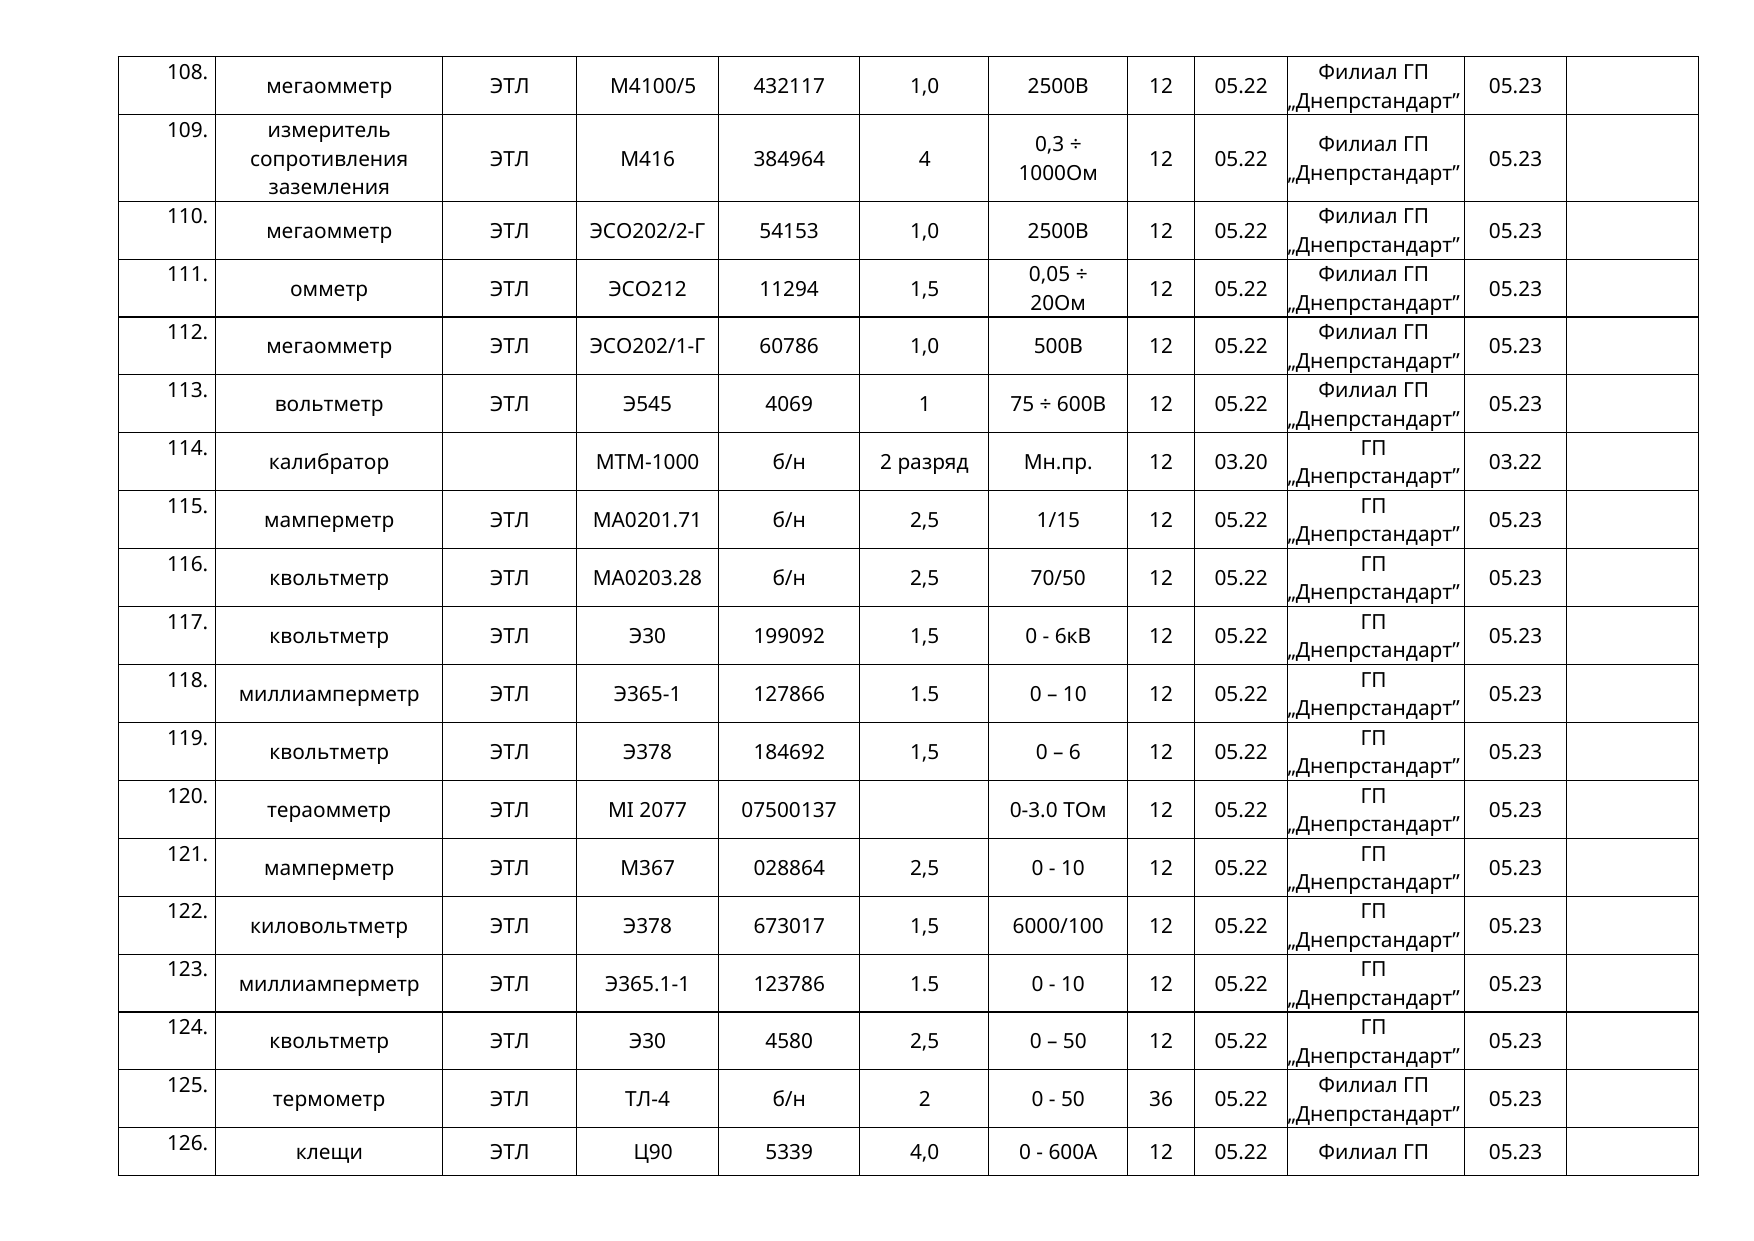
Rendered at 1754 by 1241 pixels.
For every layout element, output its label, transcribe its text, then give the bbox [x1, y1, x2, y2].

table_cell 05.22 [1195, 318, 1287, 374]
table_cell киловольтметр [216, 897, 442, 953]
table_cell 12 [1128, 781, 1194, 838]
table_cell [860, 781, 988, 838]
table_cell ГП „Днепрстандарт” [1288, 549, 1464, 606]
table_cell ТЛ-4 [577, 1070, 718, 1127]
table_cell 1.5 [860, 955, 988, 1011]
table_cell 2,5 [860, 549, 988, 606]
table_cell 0 – 10 [989, 665, 1127, 722]
table_cell 05.22 [1195, 1013, 1287, 1069]
table_cell [1567, 433, 1698, 490]
table_cell 12 [1128, 375, 1194, 432]
table_cell [1567, 607, 1698, 664]
table_cell [1567, 723, 1698, 780]
table_cell [1567, 1070, 1698, 1127]
table_cell 2 [860, 1070, 988, 1127]
table_cell ЭТЛ [443, 375, 576, 432]
table_cell миллиамперметр [216, 665, 442, 722]
table_cell Э365.1-1 [577, 955, 718, 1011]
table_cell 05.23 [1465, 839, 1566, 896]
table_cell [1567, 781, 1698, 838]
table_cell Мн.пр. [989, 433, 1127, 490]
table_cell 03.20 [1195, 433, 1287, 490]
table_cell 12 [1128, 202, 1194, 258]
table_cell [1567, 839, 1698, 896]
table_cell М367 [577, 839, 718, 896]
table_cell мегаомметр [216, 57, 442, 114]
table_cell клещи [216, 1128, 442, 1174]
table_cell ЭТЛ [443, 57, 576, 114]
table_cell 2500В [989, 57, 1127, 114]
table_cell 05.22 [1195, 1070, 1287, 1127]
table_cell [1288, 1128, 1464, 1174]
table_cell 05.23 [1465, 723, 1566, 780]
table_cell ГП „Днепрстандарт” [1288, 955, 1464, 1011]
table_cell ГП „Днепрстандарт” [1288, 723, 1464, 780]
table_cell термометр [216, 1070, 442, 1127]
table_cell 0 - 600А [989, 1128, 1127, 1174]
table_cell 11294 [719, 260, 859, 316]
table_cell 12 [1128, 115, 1194, 201]
table_cell 05.22 [1195, 202, 1287, 258]
table_cell 673017 [719, 897, 859, 953]
table_cell 60786 [719, 318, 859, 374]
table_cell Филиал ГП „Днепрстандарт” [1288, 1070, 1464, 1127]
table_cell 2,5 [860, 839, 988, 896]
table_cell 127866 [719, 665, 859, 722]
table_cell Э30 [577, 1013, 718, 1069]
table_cell омметр [216, 260, 442, 316]
table_cell 1/15 [989, 491, 1127, 548]
table_cell квольтметр [216, 607, 442, 664]
table_cell [119, 723, 215, 780]
table_cell [119, 115, 215, 201]
table_cell 05.23 [1465, 375, 1566, 432]
table_cell ЭТЛ [443, 1013, 576, 1069]
table_cell 384964 [719, 115, 859, 201]
table_cell 05.22 [1195, 665, 1287, 722]
table_cell 0,3 ÷ 1000Ом [989, 115, 1127, 201]
table_cell ЭТЛ [443, 781, 576, 838]
table_cell [119, 57, 215, 114]
table_cell [119, 375, 215, 432]
table_cell ЭТЛ [443, 607, 576, 664]
table_cell мамперметр [216, 839, 442, 896]
table_cell 2 разряд [860, 433, 988, 490]
table_cell квольтметр [216, 549, 442, 606]
table_cell 05.22 [1195, 549, 1287, 606]
table_cell [1567, 549, 1698, 606]
table_cell ЭТЛ [443, 897, 576, 953]
table_cell ГП „Днепрстандарт” [1288, 897, 1464, 953]
table_cell [1567, 1013, 1698, 1069]
table_cell 12 [1128, 955, 1194, 1011]
table_cell ГП „Днепрстандарт” [1288, 665, 1464, 722]
table_cell 07500137 [719, 781, 859, 838]
table_cell 0,05 ÷ 20Ом [989, 260, 1127, 316]
table_cell [119, 781, 215, 838]
table_cell 12 [1128, 665, 1194, 722]
table_cell 12 [1128, 318, 1194, 374]
table_cell 028864 [719, 839, 859, 896]
table_cell ЭТЛ [443, 955, 576, 1011]
table_cell 4 [860, 115, 988, 201]
table_cell [1567, 260, 1698, 316]
table_cell 4580 [719, 1013, 859, 1069]
table_cell 05.22 [1195, 607, 1287, 664]
table_cell 123786 [719, 955, 859, 1011]
table_cell 05.22 [1195, 723, 1287, 780]
table_cell Э365-1 [577, 665, 718, 722]
table_cell 05.23 [1465, 115, 1566, 201]
table_cell 2500В [989, 202, 1127, 258]
table_cell ГП „Днепрстандарт” [1288, 839, 1464, 896]
table_cell 0 - 10 [989, 955, 1127, 1011]
table_cell 0 - 50 [989, 1070, 1127, 1127]
table_cell мамперметр [216, 491, 442, 548]
table_cell ЭТЛ [443, 723, 576, 780]
table_cell [119, 260, 215, 316]
table_cell ЭТЛ [443, 549, 576, 606]
table_cell ЭТЛ [443, 665, 576, 722]
table_cell [443, 433, 576, 490]
table_cell 05.23 [1465, 1013, 1566, 1069]
table_cell 05.23 [1465, 781, 1566, 838]
table_cell Э378 [577, 897, 718, 953]
table_cell [119, 549, 215, 606]
table_cell 12 [1128, 491, 1194, 548]
table_cell [1567, 665, 1698, 722]
table_cell 05.22 [1195, 115, 1287, 201]
table_cell Э545 [577, 375, 718, 432]
table_cell [1567, 1128, 1698, 1174]
table_cell 199092 [719, 607, 859, 664]
table_cell [119, 839, 215, 896]
table_cell [119, 897, 215, 953]
table_cell 12 [1128, 839, 1194, 896]
table_cell М4100/5 [577, 57, 718, 114]
table_cell 05.22 [1195, 781, 1287, 838]
table_cell 05.23 [1465, 260, 1566, 316]
table_cell 500В [989, 318, 1127, 374]
table_cell [119, 607, 215, 664]
table_cell 12 [1128, 549, 1194, 606]
table_cell МА0203.28 [577, 549, 718, 606]
table_cell ГП „Днепрстандарт” [1288, 781, 1464, 838]
table_cell 05.22 [1195, 375, 1287, 432]
table_cell квольтметр [216, 1013, 442, 1069]
table_cell 2,5 [860, 1013, 988, 1069]
table_cell б/н [719, 1070, 859, 1127]
table_cell 12 [1128, 260, 1194, 316]
table_cell [1567, 318, 1698, 374]
table_cell измеритель сопротивления заземления [216, 115, 442, 201]
table_cell 1,5 [860, 897, 988, 953]
table_cell 0-3.0 ТОм [989, 781, 1127, 838]
table_cell 12 [1128, 607, 1194, 664]
table_cell 70/50 [989, 549, 1127, 606]
table_cell 12 [1128, 1013, 1194, 1069]
table_cell [119, 318, 215, 374]
table_cell 75 ÷ 600В [989, 375, 1127, 432]
table_cell [119, 955, 215, 1011]
table_cell б/н [719, 433, 859, 490]
table_cell ЭСО212 [577, 260, 718, 316]
table_cell МА0201.71 [577, 491, 718, 548]
table_cell миллиамперметр [216, 955, 442, 1011]
table_cell ГП „Днепрстандарт” [1288, 433, 1464, 490]
table_cell [1567, 491, 1698, 548]
table_cell [1567, 115, 1698, 201]
table_cell вольтметр [216, 375, 442, 432]
table_cell Филиал ГП „Днепрстандарт” [1288, 260, 1464, 316]
table_cell ГП „Днепрстандарт” [1288, 1013, 1464, 1069]
table_cell [119, 1013, 215, 1069]
table_cell Филиал ГП „Днепрстандарт” [1288, 318, 1464, 374]
table_cell 2,5 [860, 491, 988, 548]
table_cell [119, 665, 215, 722]
table_cell [119, 1070, 215, 1127]
table_cell 12 [1128, 1128, 1194, 1174]
table_cell [1567, 955, 1698, 1011]
table_cell 1 [860, 375, 988, 432]
table_cell 05.22 [1195, 260, 1287, 316]
table_cell ЭСО202/1-Г [577, 318, 718, 374]
table_cell ЭТЛ [443, 491, 576, 548]
table_cell 0 - 10 [989, 839, 1127, 896]
table_cell 1,0 [860, 57, 988, 114]
table_cell 1,5 [860, 607, 988, 664]
table_cell ЭТЛ [443, 202, 576, 258]
table_cell 05.23 [1465, 202, 1566, 258]
table_cell [1567, 57, 1698, 114]
table_cell 05.22 [1195, 955, 1287, 1011]
table_cell М416 [577, 115, 718, 201]
table_cell 05.22 [1195, 491, 1287, 548]
table_cell калибратор [216, 433, 442, 490]
table_cell 05.22 [1195, 1128, 1287, 1174]
table_cell б/н [719, 549, 859, 606]
table_cell Филиал ГП „Днепрстандарт” [1288, 202, 1464, 258]
table_cell 0 – 6 [989, 723, 1127, 780]
table_cell 0 - 6кВ [989, 607, 1127, 664]
table_cell ЭТЛ [443, 1128, 576, 1174]
table_cell мегаомметр [216, 202, 442, 258]
table_cell тераомметр [216, 781, 442, 838]
table_cell 05.22 [1195, 57, 1287, 114]
table_cell мегаомметр [216, 318, 442, 374]
table_cell 1,0 [860, 318, 988, 374]
table_cell 12 [1128, 57, 1194, 114]
table_cell [119, 491, 215, 548]
table_cell 36 [1128, 1070, 1194, 1127]
table_cell 05.23 [1465, 1128, 1566, 1174]
table_cell 05.23 [1465, 665, 1566, 722]
table_cell 05.22 [1195, 897, 1287, 953]
table_cell Э30 [577, 607, 718, 664]
table_cell 0 – 50 [989, 1013, 1127, 1069]
table_cell 1,5 [860, 723, 988, 780]
table_cell 05.23 [1465, 318, 1566, 374]
table_cell 05.23 [1465, 57, 1566, 114]
table_cell ЭТЛ [443, 839, 576, 896]
table_cell МI 2077 [577, 781, 718, 838]
table_cell 54153 [719, 202, 859, 258]
table_cell квольтметр [216, 723, 442, 780]
table_cell 05.23 [1465, 897, 1566, 953]
table_cell 12 [1128, 897, 1194, 953]
table_cell 1,0 [860, 202, 988, 258]
table_cell ЭТЛ [443, 1070, 576, 1127]
table_cell [119, 202, 215, 258]
table_cell Ц90 [577, 1128, 718, 1174]
table_cell [119, 1128, 215, 1174]
table_cell 05.23 [1465, 549, 1566, 606]
table_cell ГП „Днепрстандарт” [1288, 491, 1464, 548]
table_cell 432117 [719, 57, 859, 114]
table_cell [1567, 897, 1698, 953]
table_cell МТМ-1000 [577, 433, 718, 490]
table_cell ЭСО202/2-Г [577, 202, 718, 258]
table_cell 4069 [719, 375, 859, 432]
table_cell ЭТЛ [443, 260, 576, 316]
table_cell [1288, 57, 1464, 114]
table_cell 05.23 [1465, 1070, 1566, 1127]
table_cell 184692 [719, 723, 859, 780]
table_cell 05.22 [1195, 839, 1287, 896]
table_cell б/н [719, 491, 859, 548]
table_cell [1567, 375, 1698, 432]
table_cell [119, 433, 215, 490]
table_cell Э378 [577, 723, 718, 780]
table_cell 1,5 [860, 260, 988, 316]
table_cell [1567, 202, 1698, 258]
table_cell 6000/100 [989, 897, 1127, 953]
table_cell 1.5 [860, 665, 988, 722]
table_cell ЭТЛ [443, 318, 576, 374]
table_cell 5339 [719, 1128, 859, 1174]
table_cell ЭТЛ [443, 115, 576, 201]
table_cell ГП „Днепрстандарт” [1288, 607, 1464, 664]
table_cell 05.23 [1465, 491, 1566, 548]
table_cell 03.22 [1465, 433, 1566, 490]
table_cell Филиал ГП „Днепрстандарт” [1288, 115, 1464, 201]
table_cell Филиал ГП „Днепрстандарт” [1288, 375, 1464, 432]
table_cell 05.23 [1465, 955, 1566, 1011]
table_cell 4,0 [860, 1128, 988, 1174]
table_cell 12 [1128, 723, 1194, 780]
table_cell 05.23 [1465, 607, 1566, 664]
table_cell 12 [1128, 433, 1194, 490]
